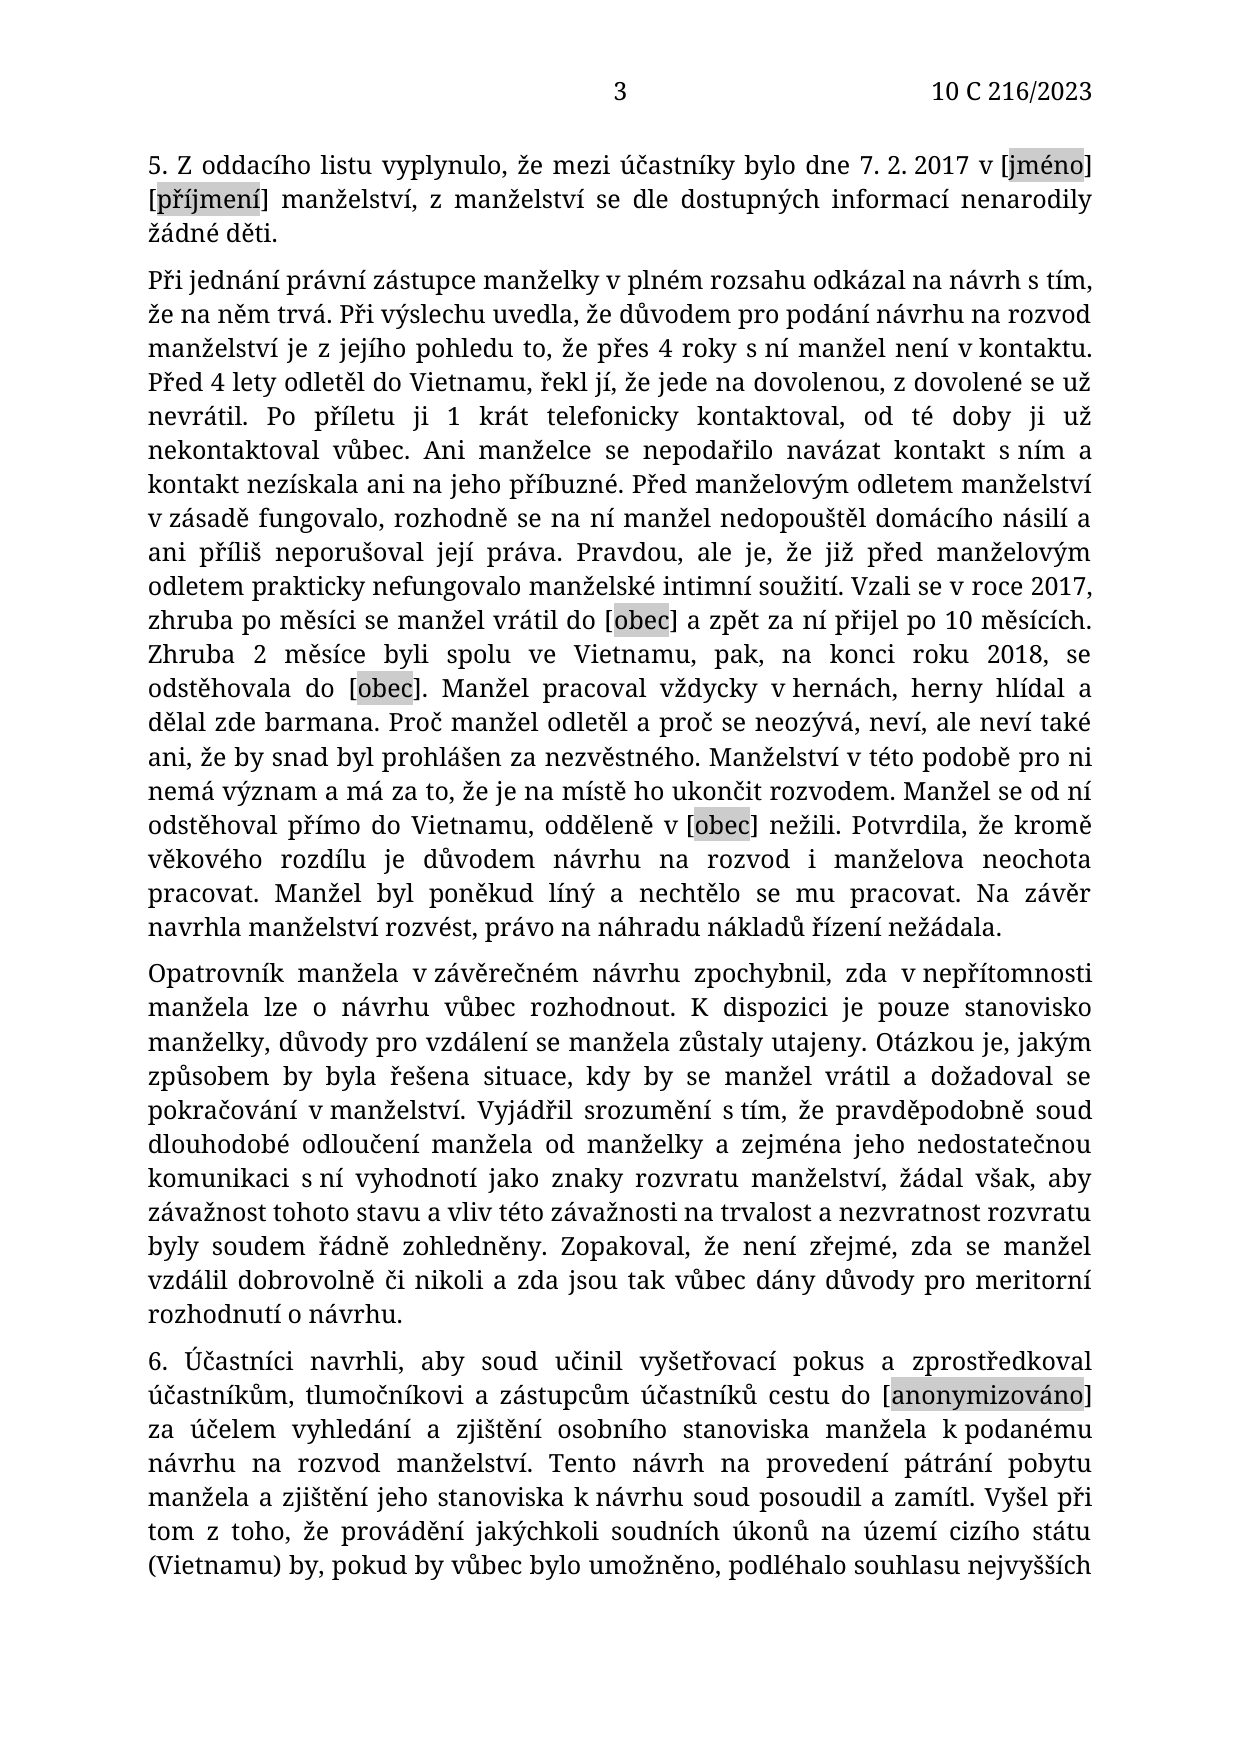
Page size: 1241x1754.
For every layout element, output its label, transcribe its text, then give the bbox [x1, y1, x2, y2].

text Při jednání právní zástupce manželky v plném rozsahu odkázal na návrh s tím, že na něm trvá. Při výslechu uvedla, že důvodem pro podání návrhu na rozvod manželství je z jejího pohledu to, že přes 4 roky s ní manžel není v kontaktu. Před 4 lety odletěl do Vietnamu, řekl jí, že jede na dovolenou, z dovolené se už nevrátil. Po příletu ji 1 krát telefonicky kontaktoval, od té doby ji už nekontaktoval vůbec. Ani manželce se nepodařilo navázat kontakt s ním a kontakt nezískala ani na jeho příbuzné. Před manželovým odletem manželství v zásadě fungovalo, rozhodně se na ní manžel nedopouštěl domácího násilí a ani příliš neporušoval její práva. Pravdou, ale je, že již před manželovým odletem prakticky nefungovalo manželské intimní soužití. Vzali se v roce 2017, zhruba po měsíci se manžel vrátil do [obec] a zpět za ní přijel po 10 měsících. Zhruba 2 měsíce byli spolu ve Vietnamu, pak, na konci roku 2018, se odstěhovala do [obec]. Manžel pracoval vždycky v hernách, herny hlídal a dělal zde barmana. Proč manžel odletěl a proč se neozývá, neví, ale neví také ani, že by snad byl prohlášen za nezvěstného. Manželství v této podobě pro ni nemá význam a má za to, že je na místě ho ukončit rozvodem. Manžel se od ní odstěhoval přímo do Vietnamu, odděleně v [obec] nežili. Potvrdila, že kromě věkového rozdílu je důvodem návrhu na rozvod i manželova neochota pracovat. Manžel byl poněkud líný a nechtělo se mu pracovat. Na závěr navrhla manželství rozvést, právo na náhradu nákladů řízení nežádala. [148, 262, 1093, 943]
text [148, 1343, 1093, 1582]
text Opatrovník manžela v závěrečném návrhu zpochybnil, zda v nepřítomnosti manžela lze o návrhu vůbec rozhodnout. K dispozici je pouze stanovisko manželky, důvody pro vzdálení se manžela zůstaly utajeny. Otázkou je, jakým způsobem by byla řešena situace, kdy by se manžel vrátil a dožadoval se pokračování v manželství. Vyjádřil srozumění s tím, že pravděpodobně soud dlouhodobé odloučení manžela od manželky a zejména jeho nedostatečnou komunikaci s ní vyhodnotí jako znaky rozvratu manželství, žádal však, aby závažnost tohoto stavu a vliv této závažnosti na trvalost a nezvratnost rozvratu byly soudem řádně zohledněny. Zopakoval, že není zřejmé, zda se manžel vzdálil dobrovolně či nikoli a zda jsou tak vůbec dány důvody pro meritorní rozhodnutí o návrhu. [148, 956, 1093, 1331]
text 5. Z oddacího listu vyplynulo, že mezi účastníky bylo dne 7. 2. 2017 v [jméno] [příjmení] manželství, z manželství se dle dostupných informací nenarodily žádné děti. [148, 148, 1093, 250]
